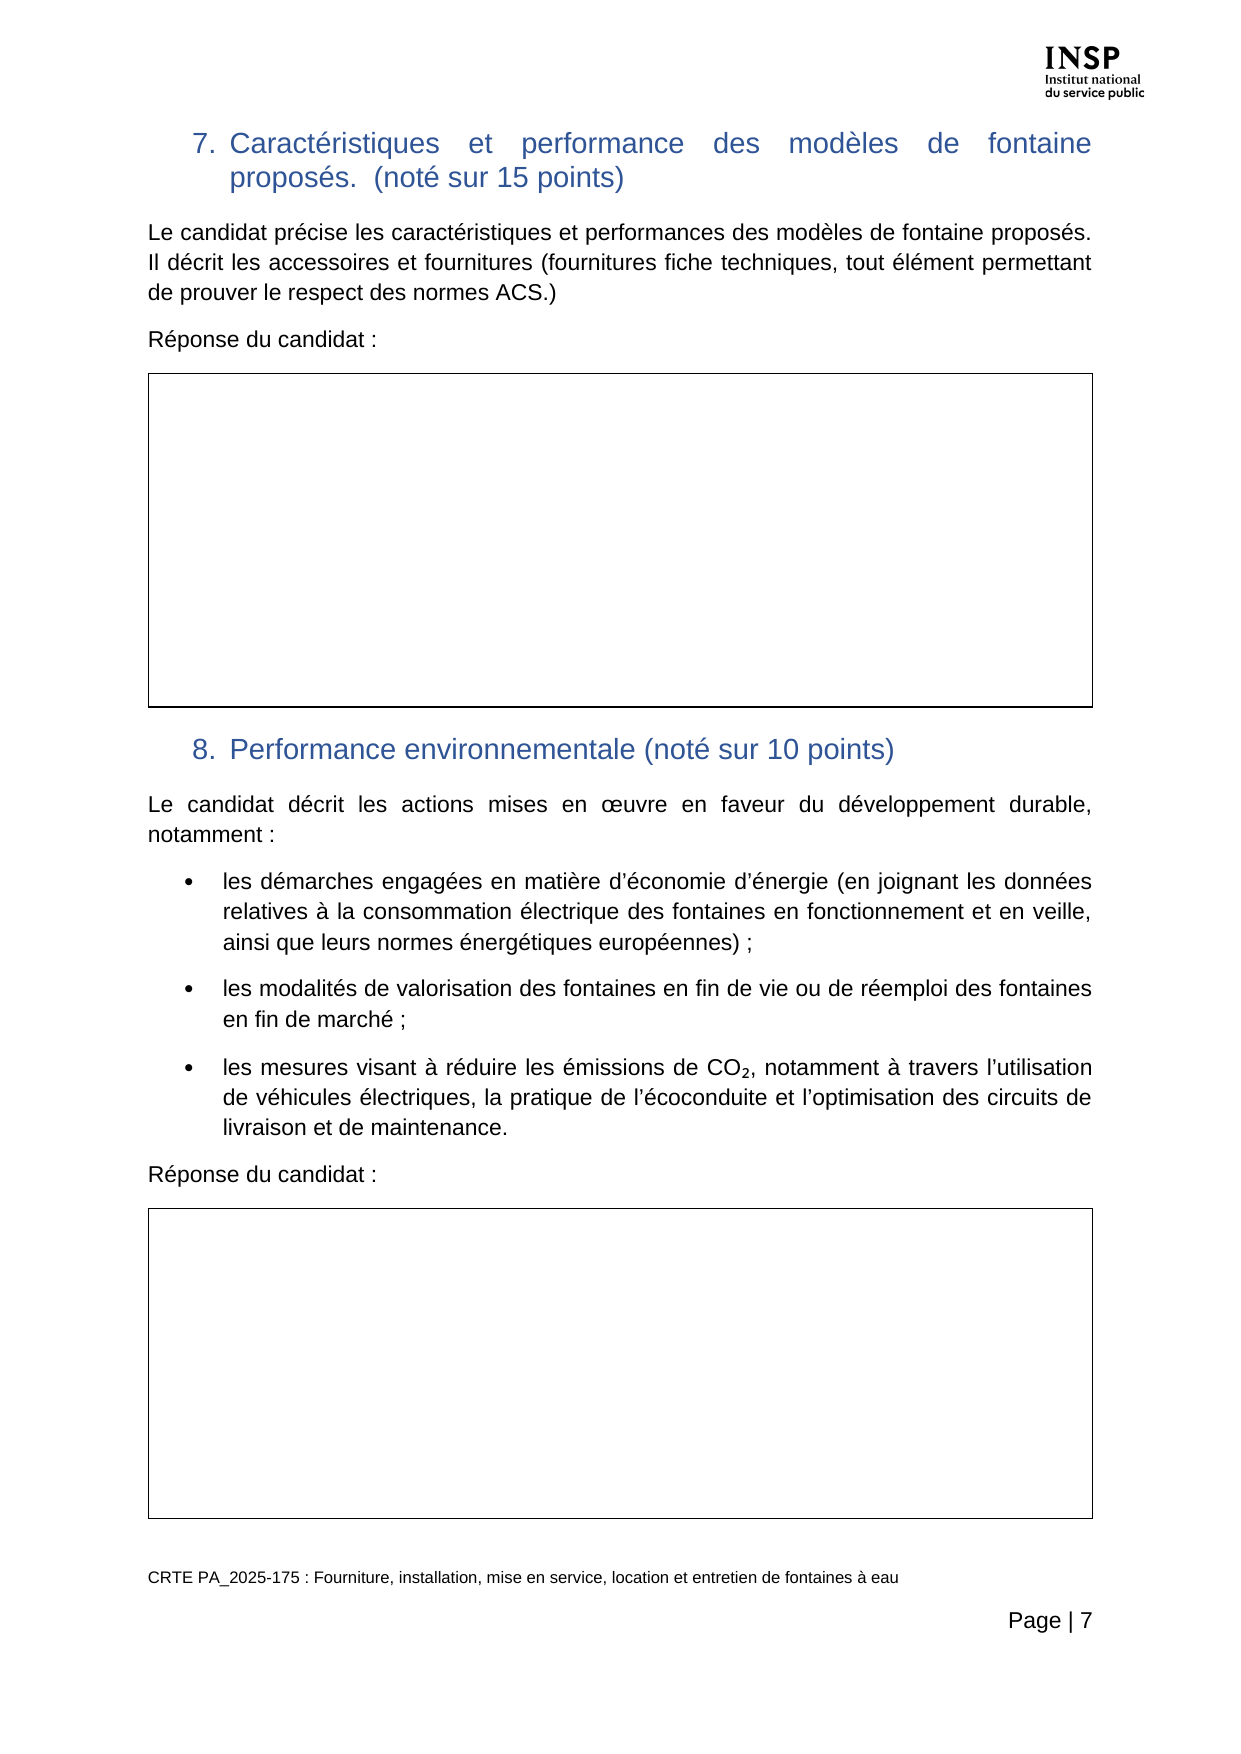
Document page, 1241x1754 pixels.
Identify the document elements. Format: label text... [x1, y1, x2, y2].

subtitle Performance environnementale (noté sur 10 points) [192, 732, 1093, 766]
list les mesures visant à réduire les émissions de CO₂, notamment à travers l’utilisation de véhicules électriques, la pratique de l’écoconduite et l’optimisation des circuits de livraison et de maintenance. [185, 1052, 1093, 1140]
list les démarches engagées en matière d’économie d’énergie (en joignant les données relatives à la consommation électrique des fontaines en fonctionnement et en veille, ainsi que leurs normes énergétiques européennes) ; [185, 868, 1093, 955]
table_header [149, 374, 1092, 706]
text Le candidat précise les caractéristiques et performances des modèles de fontaine proposés. Il décrit les accessoires et fournitures (fournitures fiche techniques, tout élément permettant de prouver le respect des normes ACS.) [148, 218, 1093, 305]
text Le candidat décrit les actions mises en œuvre en faveur du développement durable, notamment : [148, 791, 1093, 847]
text Réponse du candidat : [148, 326, 1093, 352]
table_header [149, 1209, 1092, 1518]
subtitle Caractéristiques et performance des modèles de fontaine proposés. (noté sur 15 points) [192, 126, 1093, 193]
text Réponse du candidat : [148, 1161, 1093, 1187]
list les modalités de valorisation des fontaines en fin de vie ou de réemploi des fontaines en fin de marché ; [185, 975, 1093, 1032]
picture [1045, 46, 1145, 100]
